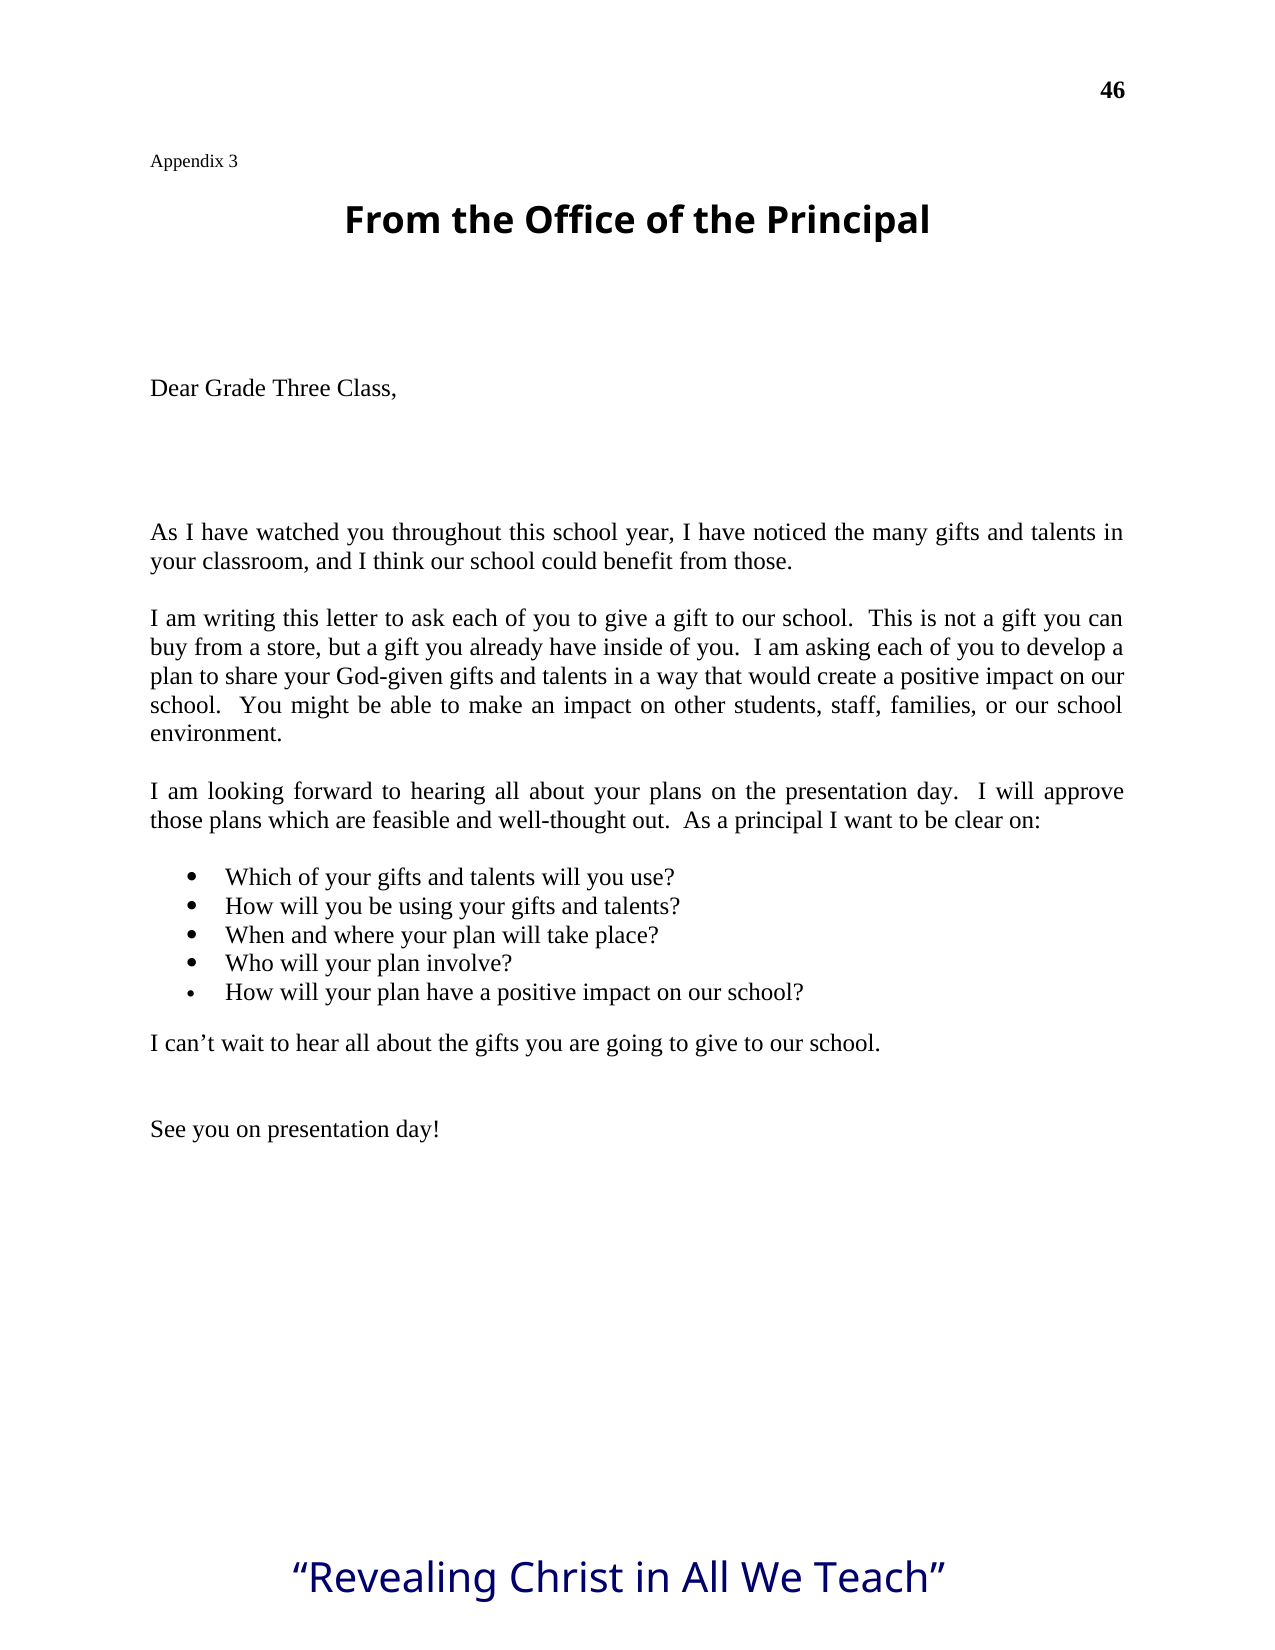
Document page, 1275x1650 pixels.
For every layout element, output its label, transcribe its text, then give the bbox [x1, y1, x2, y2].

text I am writing this letter to ask each of you to give a gift to our school. This is not a gift you can buy from a store, but a gift you already have inside of you. I am asking each of you to develop a plan to share your God-given gifts and talents in a way that would create a positive impact on our school. You might be able to make an impact on other students, staff, families, or our school environment. [150, 603, 1125, 747]
list Which of your gifts and talents will you use? [187, 862, 1125, 891]
list Who will your plan involve? [187, 948, 1125, 977]
text From the Office of the Principal [150, 193, 1125, 244]
text I am looking forward to hearing all about your plans on the presentation day. I will approve those plans which are feasible and well-thought out. As a principal I want to be clear on: [150, 776, 1125, 833]
text Dear Grade Three Class, [150, 373, 1125, 402]
text I can’t wait to hear all about the gifts you are going to give to our school. [150, 1028, 1125, 1056]
text See you on presentation day! [150, 1114, 1125, 1143]
text As I have watched you throughout this school year, I have noticed the many gifts and talents in your classroom, and I think our school could benefit from those. [150, 517, 1125, 575]
list How will your plan have a positive impact on our school? [187, 977, 1125, 1006]
list How will you be using your gifts and talents? [187, 891, 1125, 920]
list When and where your plan will take place? [187, 920, 1125, 948]
text Appendix 3 [150, 150, 1125, 172]
